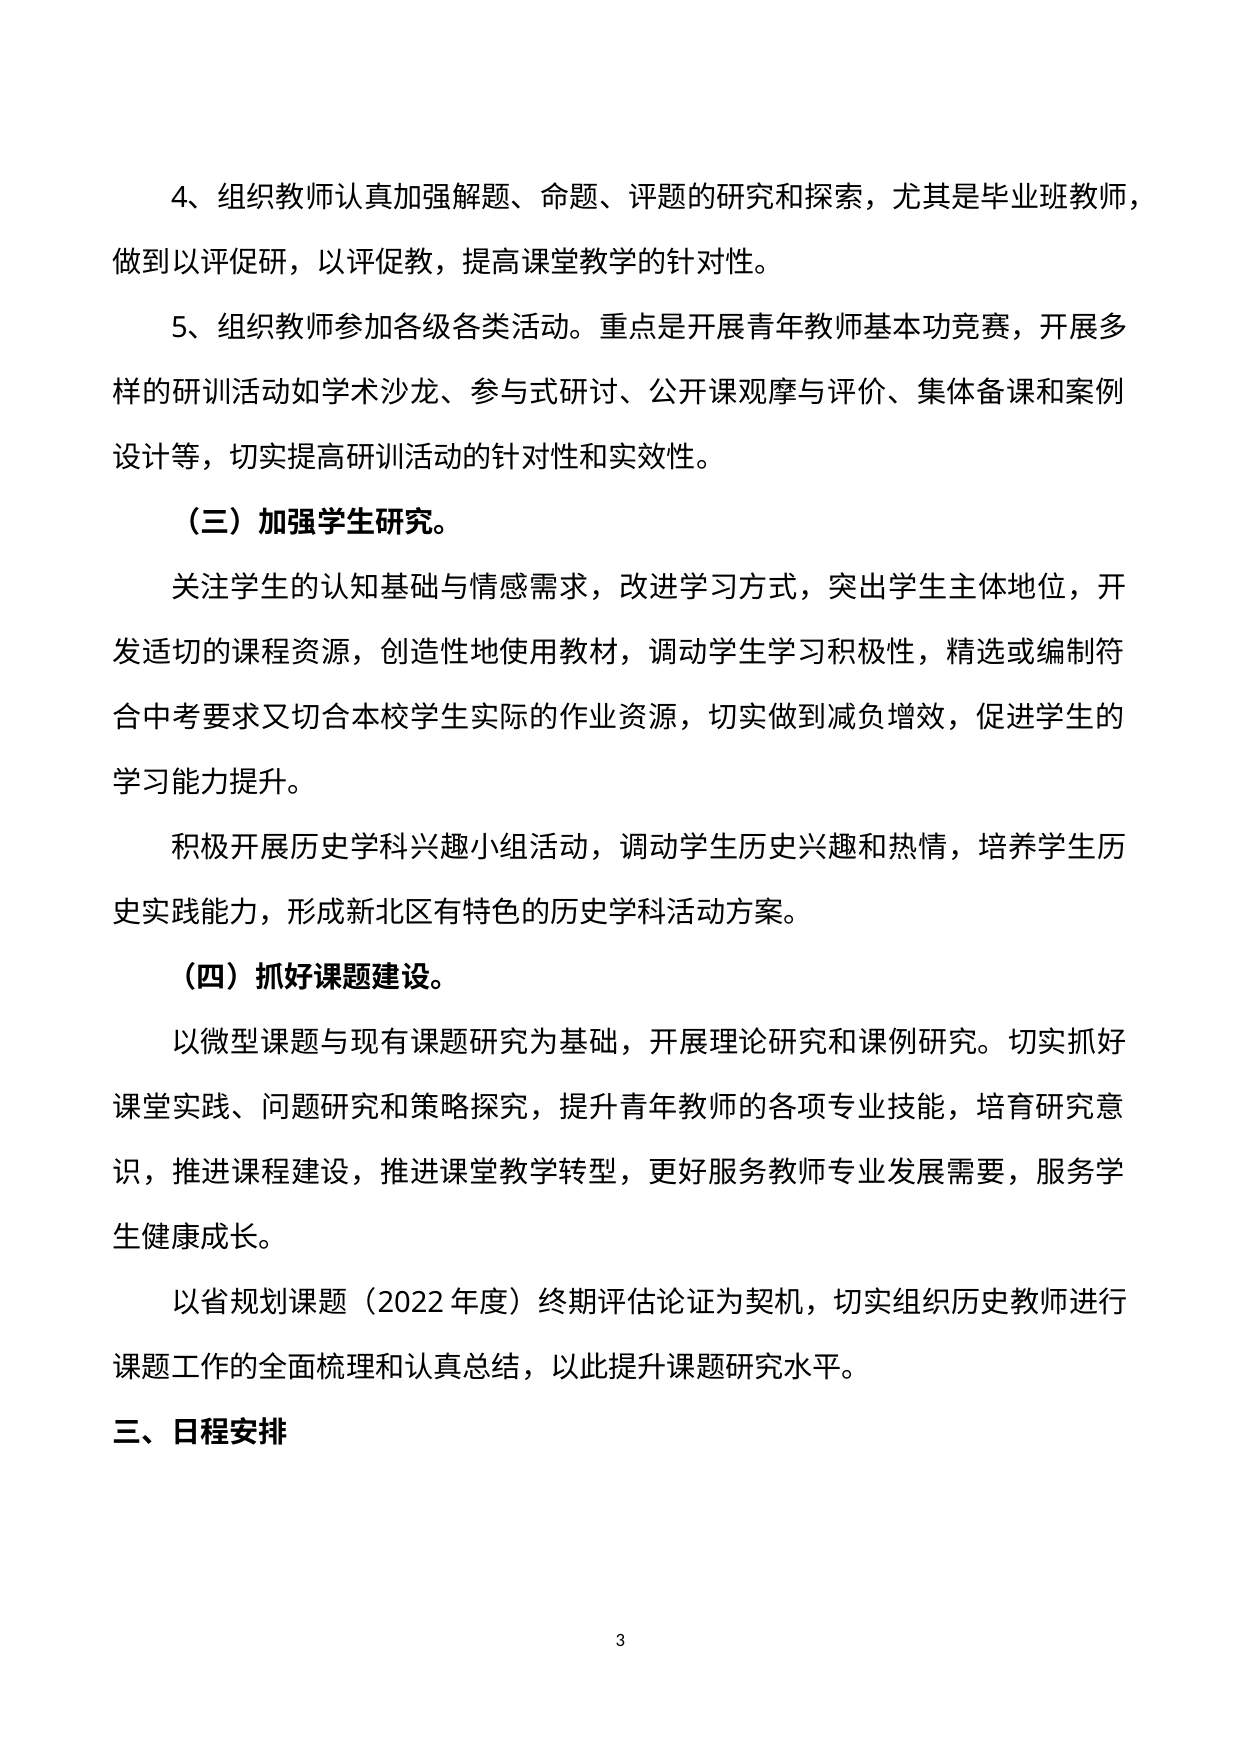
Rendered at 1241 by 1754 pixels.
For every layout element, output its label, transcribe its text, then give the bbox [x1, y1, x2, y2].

text 5、组织教师参加各级各类活动。重点是开展青年教师基本功竞赛，开展多样的研训活动如学术沙龙、参与式研讨、公开课观摩与评价、集体备课和案例设计等，切实提高研训活动的针对性和实效性。 [112, 292, 1128, 487]
text 三、日程安排 [112, 1397, 1128, 1462]
text （三）加强学生研究。 [112, 487, 1128, 552]
text 以微型课题与现有课题研究为基础，开展理论研究和课例研究。切实抓好课堂实践、问题研究和策略探究，提升青年教师的各项专业技能，培育研究意识，推进课程建设，推进课堂教学转型，更好服务教师专业发展需要，服务学生健康成长。 [112, 1007, 1128, 1267]
text 4、组织教师认真加强解题、命题、评题的研究和探索，尤其是毕业班教师，做到以评促研，以评促教，提高课堂教学的针对性。 [112, 162, 1128, 292]
text 积极开展历史学科兴趣小组活动，调动学生历史兴趣和热情，培养学生历史实践能力，形成新北区有特色的历史学科活动方案。 [112, 812, 1128, 942]
text 以省规划课题（2022年度）终期评估论证为契机，切实组织历史教师进行课题工作的全面梳理和认真总结，以此提升课题研究水平。 [112, 1267, 1128, 1397]
text 关注学生的认知基础与情感需求，改进学习方式，突出学生主体地位，开发适切的课程资源，创造性地使用教材，调动学生学习积极性，精选或编制符合中考要求又切合本校学生实际的作业资源，切实做到减负增效，促进学生的学习能力提升。 [112, 552, 1128, 812]
list 抓好课题建设。 [123, 942, 1128, 1007]
